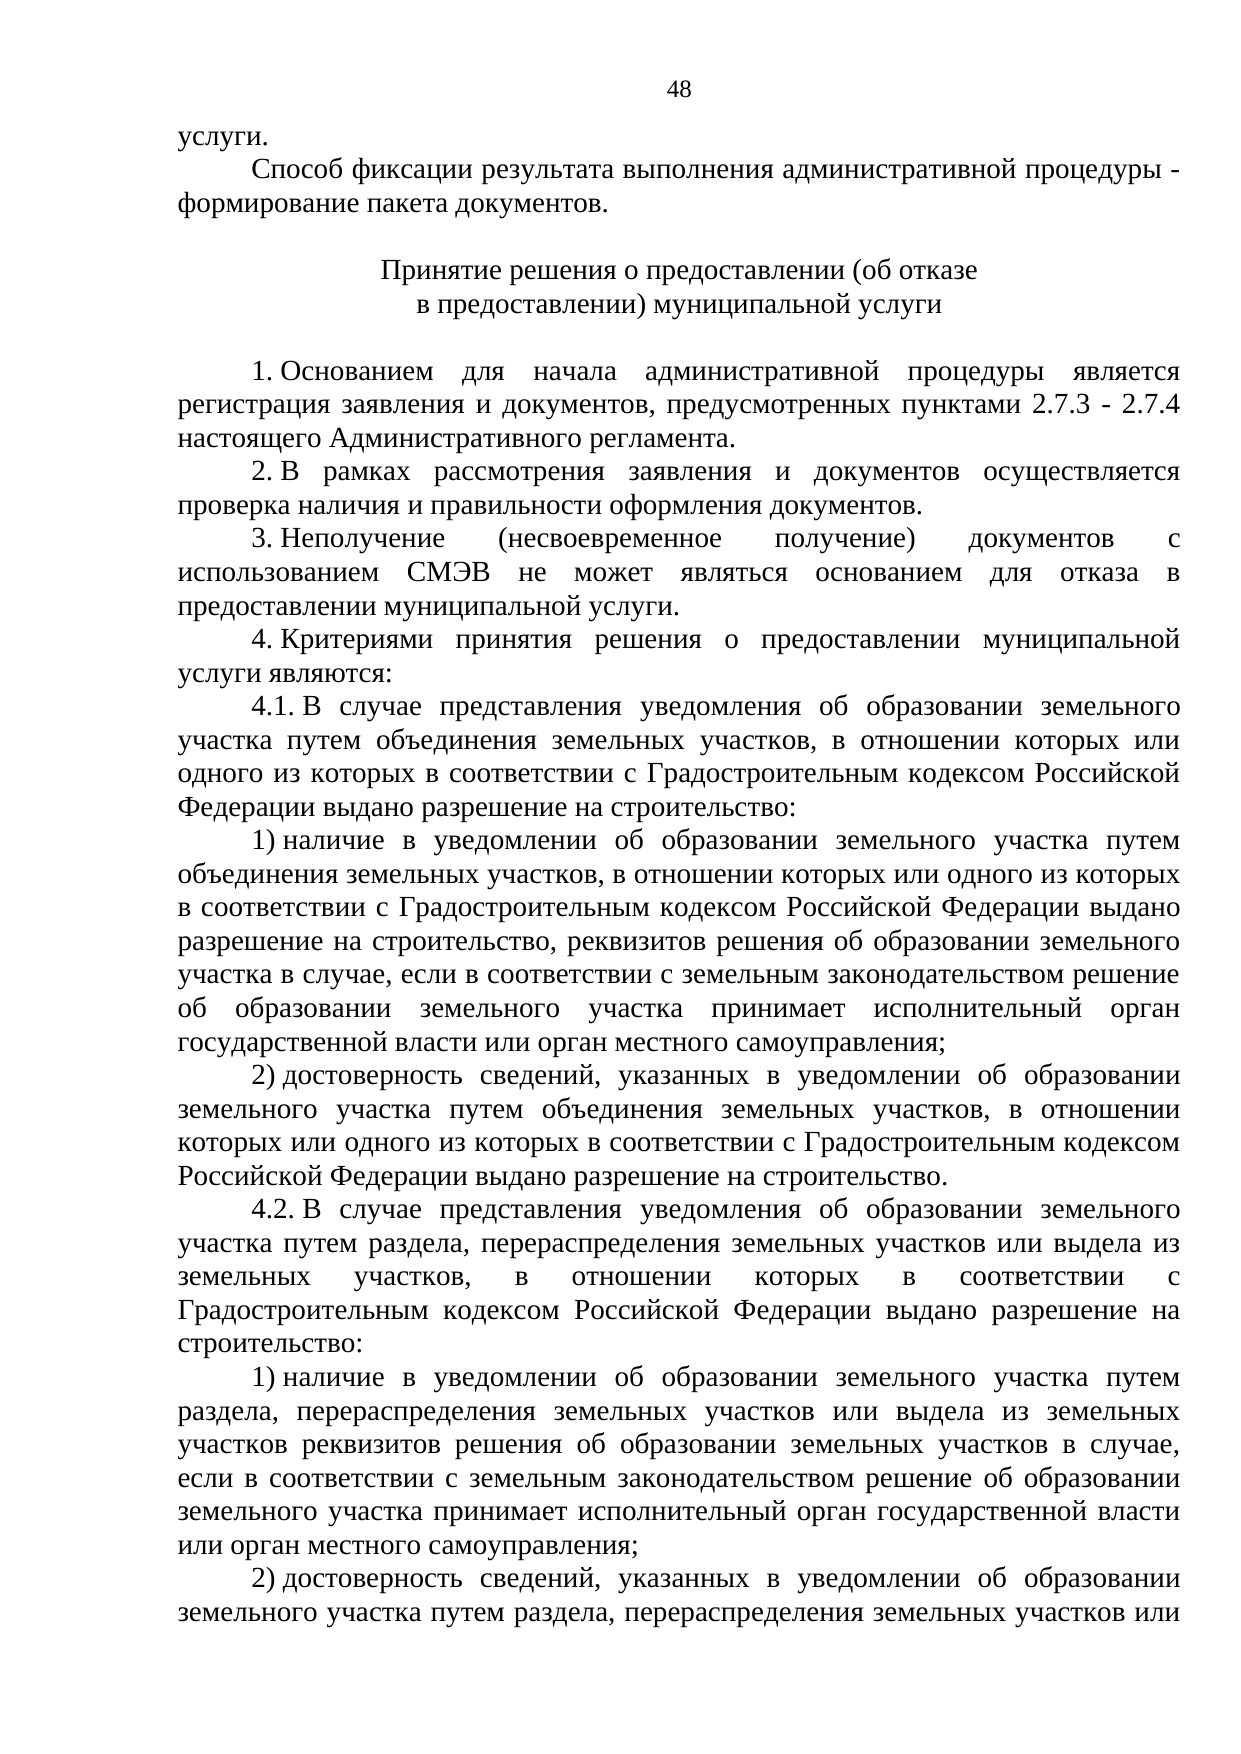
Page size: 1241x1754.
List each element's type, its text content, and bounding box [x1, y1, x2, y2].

text Принятие решения о предоставлении (об отказе [177, 252, 1181, 286]
text в предоставлении) муниципальной услуги [177, 286, 1181, 319]
text 1) наличие в уведомлении об образовании земельного участка путем раздела, перераспределения земельных участков или выдела из земельных участков реквизитов решения об образовании земельных участков в случае, если в соответствии с земельным законодательством решение об образовании земельного участка принимает исполнительный орган государственной власти или орган местного самоуправления; [177, 1359, 1181, 1560]
text 4. Критериями принятия решения о предоставлении муниципальной услуги являются: [177, 621, 1181, 688]
text 3. Неполучение (несвоевременное получение) документов с использованием СМЭВ не может являться основанием для отказа в предоставлении муниципальной услуги. [177, 521, 1181, 621]
text 2. В рамках рассмотрения заявления и документов осуществляется проверка наличия и правильности оформления документов. [177, 453, 1181, 521]
text 2) достоверность сведений, указанных в уведомлении об образовании земельного участка путем объединения земельных участков, в отношении которых или одного из которых в соответствии с Градостроительным кодексом Российской Федерации выдано разрешение на строительство. [177, 1057, 1181, 1191]
text 4.2. В случае представления уведомления об образовании земельного участка путем раздела, перераспределения земельных участков или выдела из земельных участков, в отношении которых в соответствии с Градостроительным кодексом Российской Федерации выдано разрешение на строительство: [177, 1191, 1181, 1359]
text 1) наличие в уведомлении об образовании земельного участка путем объединения земельных участков, в отношении которых или одного из которых в соответствии с Градостроительным кодексом Российской Федерации выдано разрешение на строительство, реквизитов решения об образовании земельного участка в случае, если в соответствии с земельным законодательством решение об образовании земельного участка принимает исполнительный орган государственной власти или орган местного самоуправления; [177, 822, 1181, 1057]
text Способ фиксации результата выполнения административной процедуры - формирование пакета документов. [177, 152, 1181, 219]
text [177, 118, 1181, 152]
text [177, 1560, 1181, 1627]
text 1. Основанием для начала административной процедуры является регистрация заявления и документов, предусмотренных пунктами 2.7.3 - 2.7.4 настоящего Административного регламента. [177, 353, 1181, 453]
text 4.1. В случае представления уведомления об образовании земельного участка путем объединения земельных участков, в отношении которых или одного из которых в соответствии с Градостроительным кодексом Российской Федерации выдано разрешение на строительство: [177, 688, 1181, 822]
